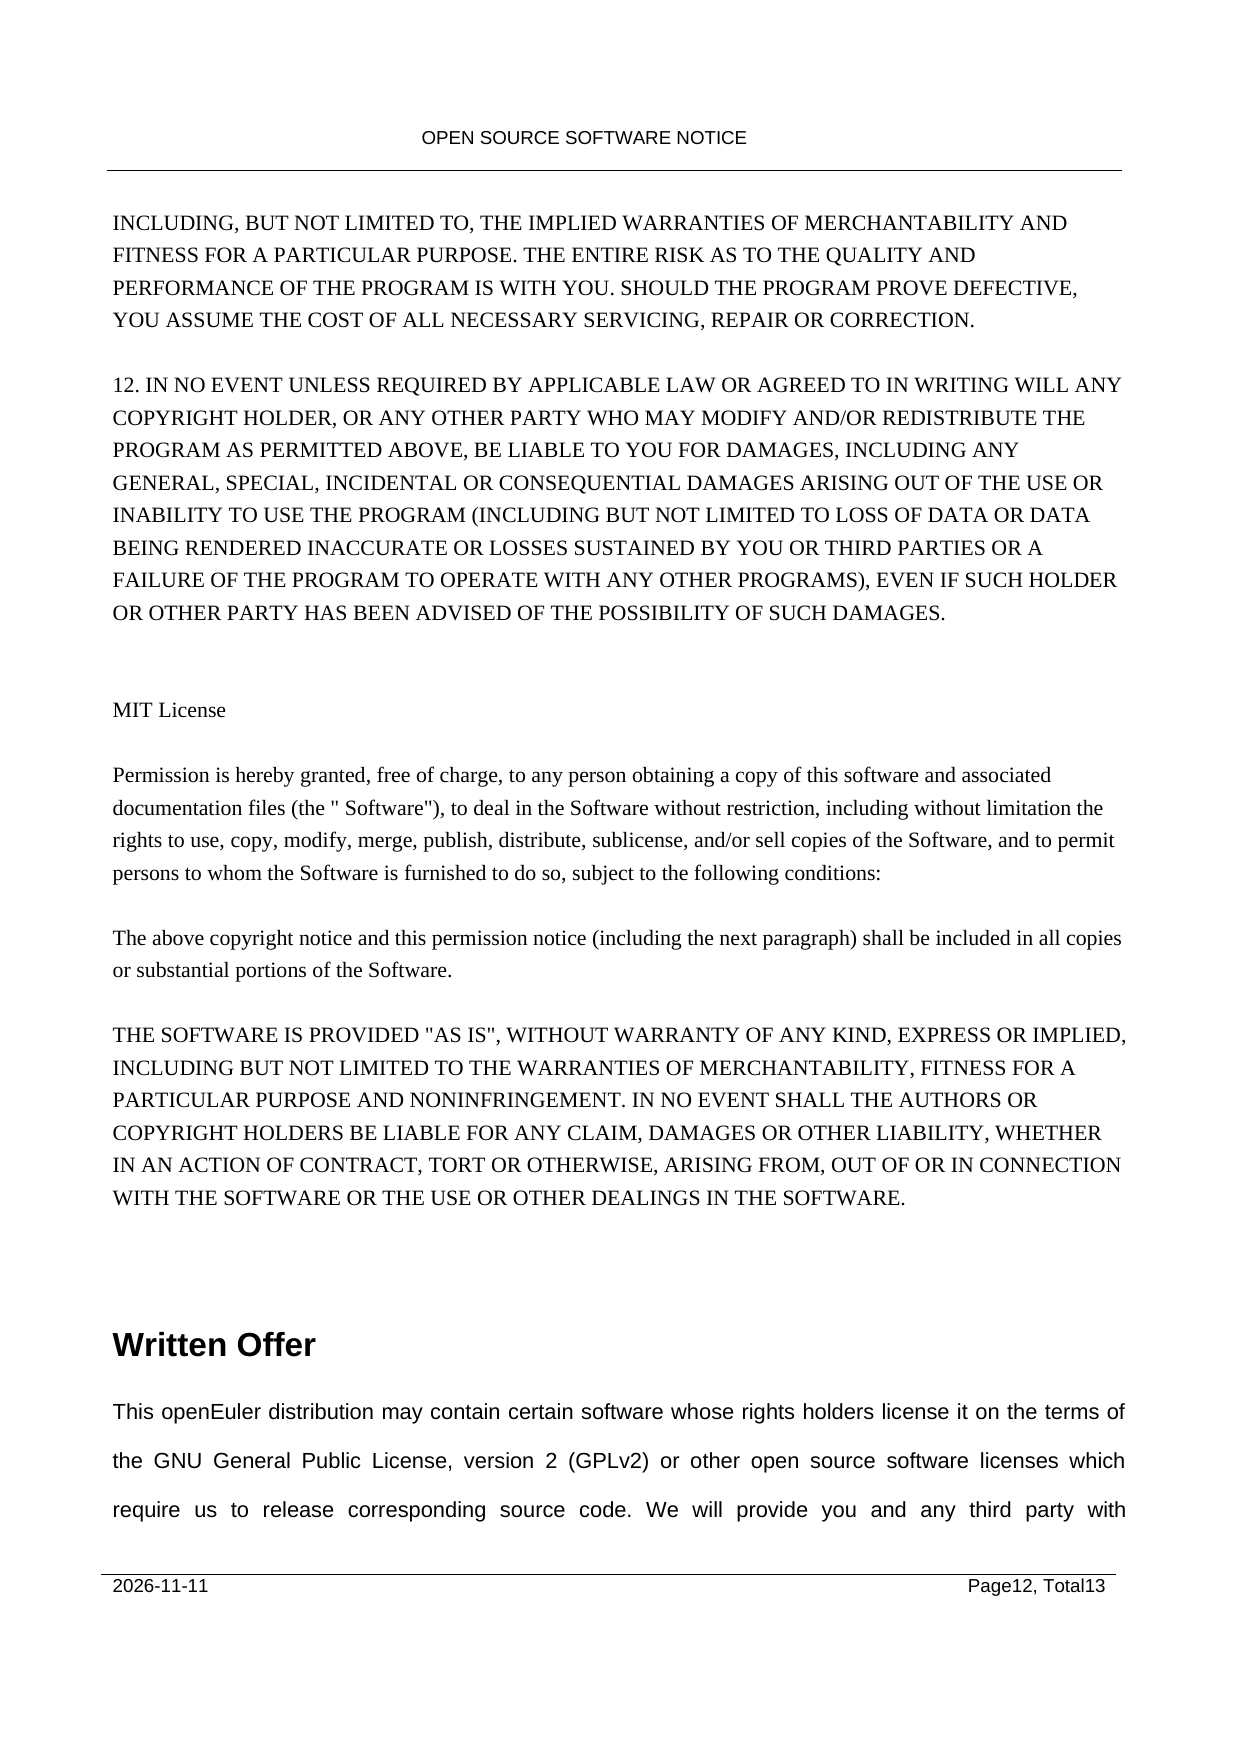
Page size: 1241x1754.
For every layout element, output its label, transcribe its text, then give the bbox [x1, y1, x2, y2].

text Written Offer [112, 1311, 1128, 1376]
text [112, 1396, 1128, 1526]
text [112, 206, 1128, 1311]
